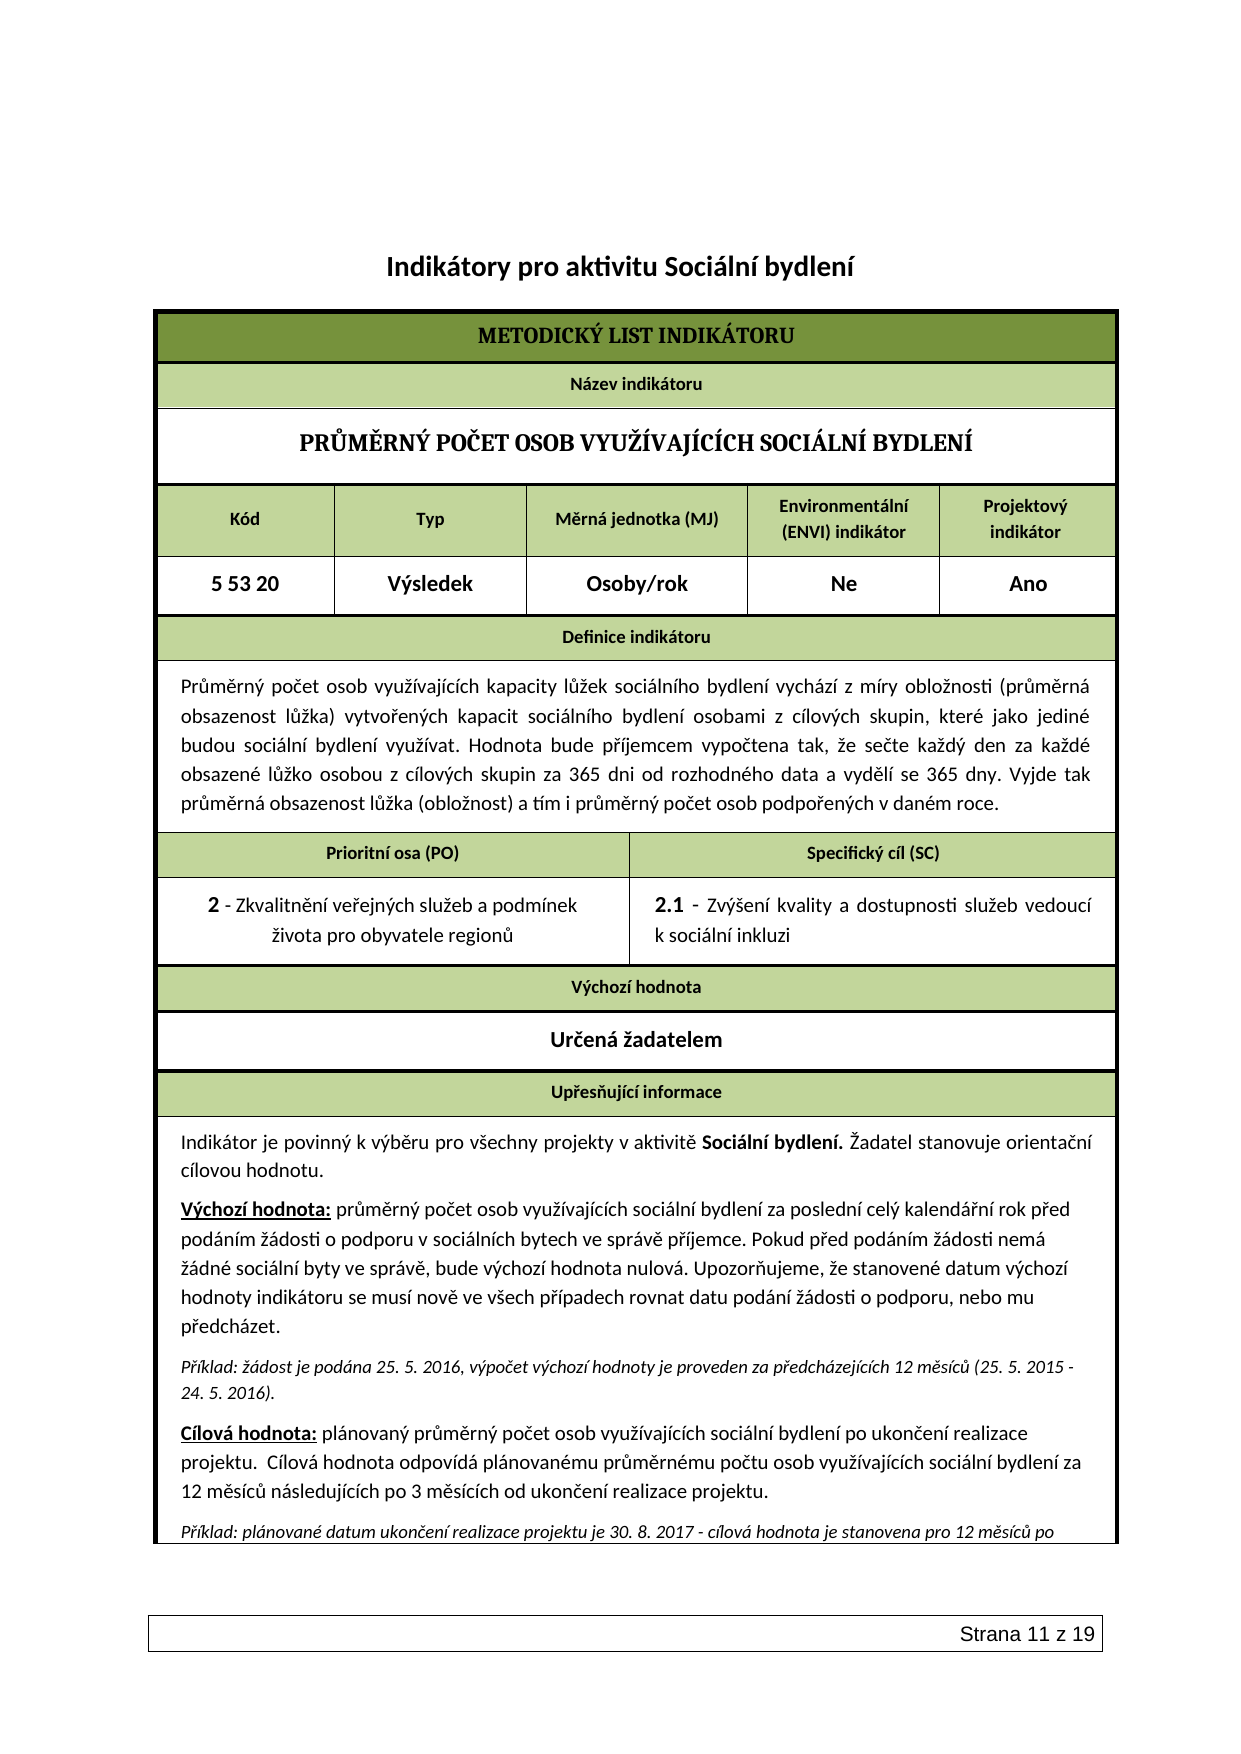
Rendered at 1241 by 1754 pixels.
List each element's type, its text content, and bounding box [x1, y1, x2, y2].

table_cell Upřesňující informace [158, 1073, 1115, 1116]
table_header METODICKÝ LIST INDIKÁTORU [158, 314, 1115, 361]
table_cell Specifický cíl (SC) [630, 833, 1115, 877]
text Indikátory pro aktivitu Sociální bydlení [148, 248, 1093, 283]
table_cell Název indikátoru [158, 364, 1115, 407]
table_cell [158, 1117, 1115, 1543]
table_cell Kód [158, 486, 334, 556]
table_cell 2.1 - Zvýšení kvality a dostupnosti služeb vedoucí k sociální inkluzi [630, 878, 1115, 964]
table_cell Průměrný počet osob využívajících kapacity lůžek sociálního bydlení vychází z míry obložnosti (průměrná obsazenost lůžka) vytvořených kapacit sociálního bydlení osobami z cílových skupin, které jako jediné budou sociální bydlení využívat. Hodnota bude příjemcem vypočtena tak, že sečte každý den za každé obsazené lůžko osobou z cílových skupin za 365 dni od rozhodného data a vydělí se 365 dny. Vyjde tak průměrná obsazenost lůžka (obložnost) a tím i průměrný počet osob podpořených v daném roce. [158, 661, 1115, 832]
table_cell Měrná jednotka (MJ) [527, 486, 747, 556]
table_cell Průměrný počet osob využívajících sociální bydlení [158, 409, 1115, 483]
table_cell Osoby/rok [527, 557, 747, 614]
table_cell Výchozí hodnota [158, 967, 1115, 1010]
table_cell Ne [748, 557, 939, 614]
table_cell Prioritní osa (PO) [158, 833, 629, 877]
table_cell Určená žadatelem [158, 1013, 1115, 1069]
table_cell 5 53 20 [158, 557, 334, 614]
table_cell Definice indikátoru [158, 617, 1115, 660]
table_cell Ano [940, 557, 1115, 614]
table_cell Environmentální (ENVI) indikátor [748, 486, 939, 556]
table_cell Projektový indikátor [940, 486, 1115, 556]
table_cell Typ [335, 486, 526, 556]
table_cell 2 - Zkvalitnění veřejných služeb a podmínek života pro obyvatele regionů [158, 878, 629, 964]
table_cell Výsledek [335, 557, 526, 614]
